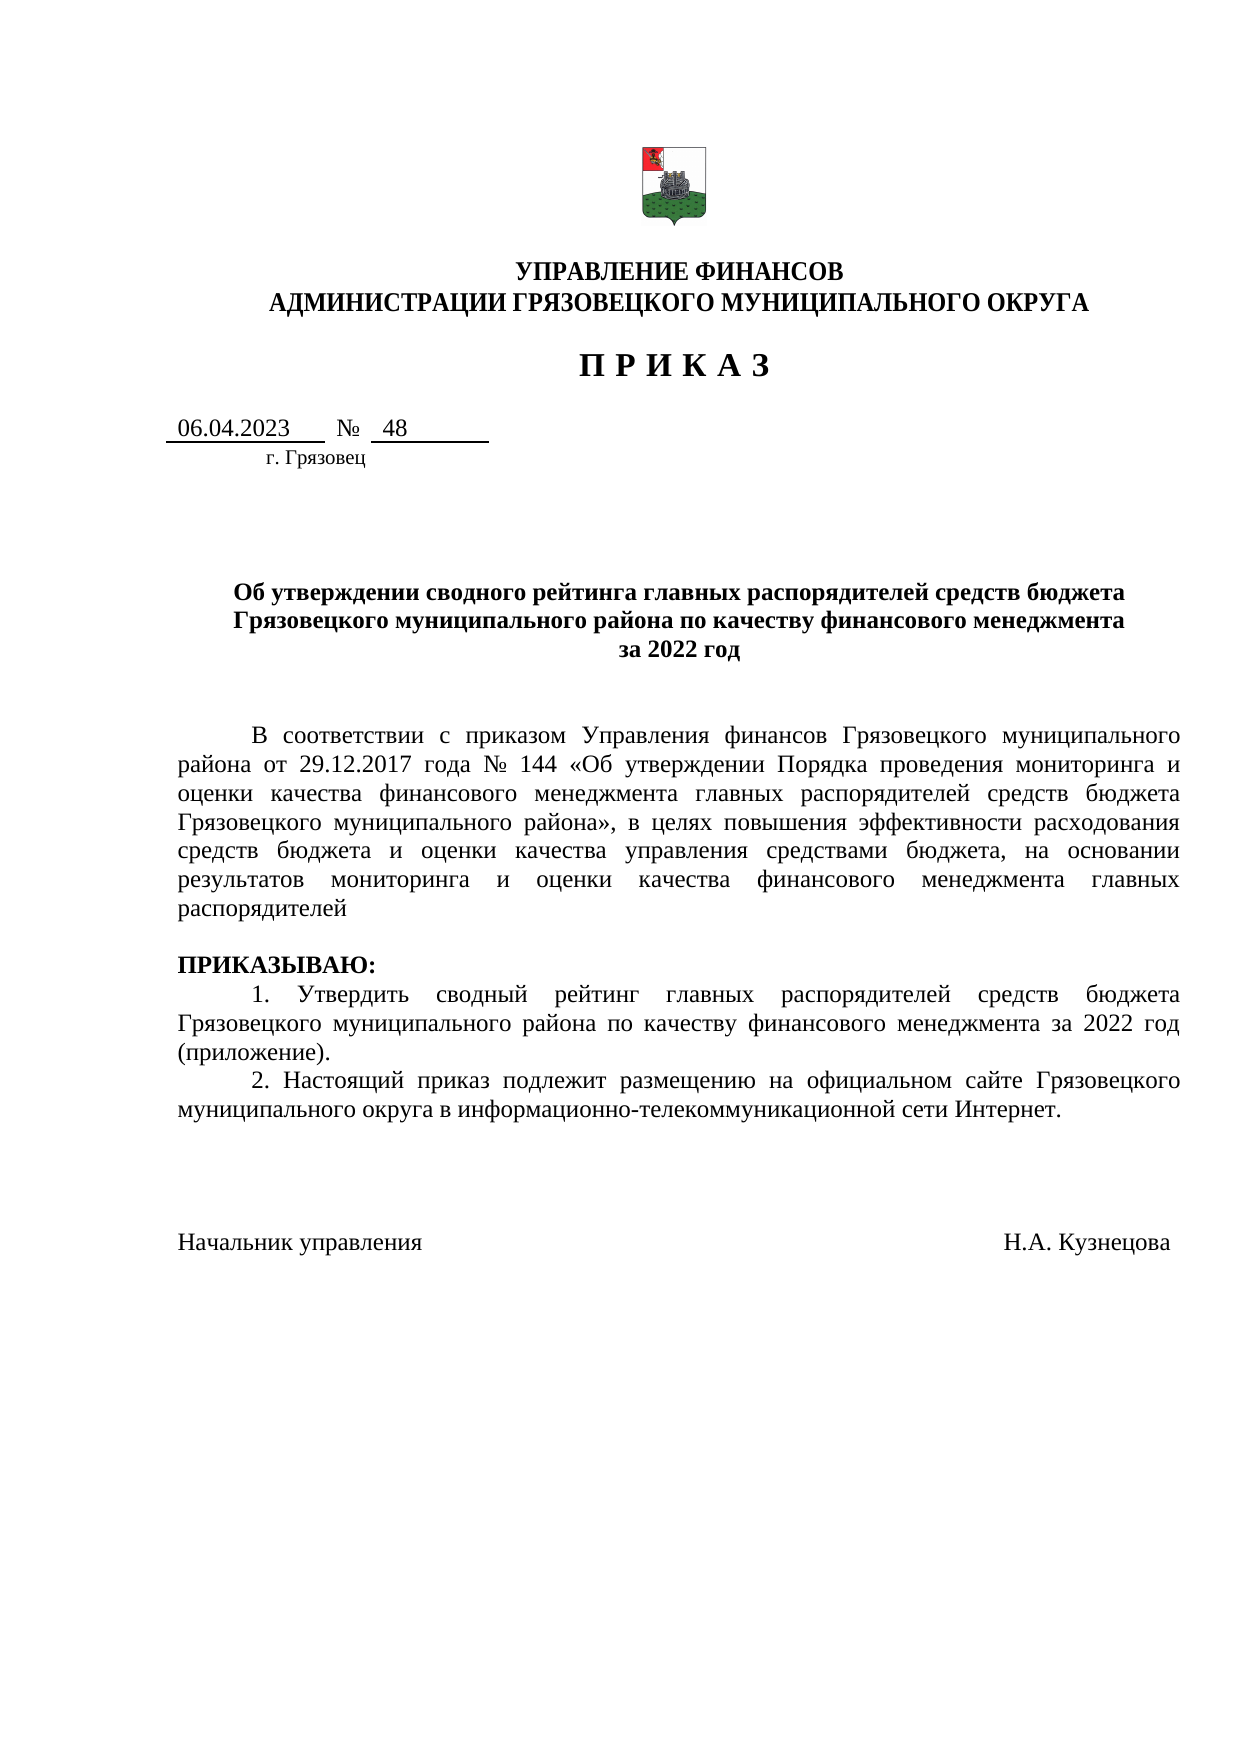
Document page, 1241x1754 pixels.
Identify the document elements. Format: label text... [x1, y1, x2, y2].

text за 2022 год [177, 634, 1181, 663]
subtitle ПРИКАЗ [177, 346, 1181, 384]
text г. Грязовец [177, 445, 1181, 469]
table_header № [325, 413, 371, 441]
text 2. Настоящий приказ подлежит размещению на официальном сайте Грязовецкого муниципального округа в информационно-телекоммуникационной сети Интернет. [177, 1066, 1181, 1123]
text Об утверждении сводного рейтинга главных распорядителей средств бюджета Грязовецкого муниципального района по качеству финансового менеджмента [177, 577, 1181, 634]
subtitle АДМИНИСТРАЦИИ ГРЯЗОВЕЦКОГО МУНИЦИПАЛЬНОГО ОКРУГА [177, 286, 1181, 317]
text 1. Утвердить сводный рейтинг главных распорядителей средств бюджета Грязовецкого муниципального района по качеству финансового менеджмента за 2022 год (приложение). [177, 979, 1181, 1066]
text Начальник управления Н.А. Кузнецова [177, 1227, 1181, 1256]
table_header 06.04.2023 [166, 413, 325, 441]
table_header 48 [371, 413, 489, 441]
text В соответствии с приказом Управления финансов Грязовецкого муниципального района от 29.12.2017 года № 144 «Об утверждении Порядка проведения мониторинга и оценки качества финансового менеджмента главных распорядителей средств бюджета Грязовецкого муниципального района», в целях повышения эффективности расходования средств бюджета и оценки качества управления средствами бюджета, на основании результатов мониторинга и оценки качества финансового менеджмента главных распорядителей [177, 721, 1181, 922]
picture [641, 146, 707, 226]
subtitle УПРАВЛЕНИЕ ФИНАНСОВ [177, 254, 1181, 286]
text ПРИКАЗЫВАЮ: [177, 951, 1181, 979]
